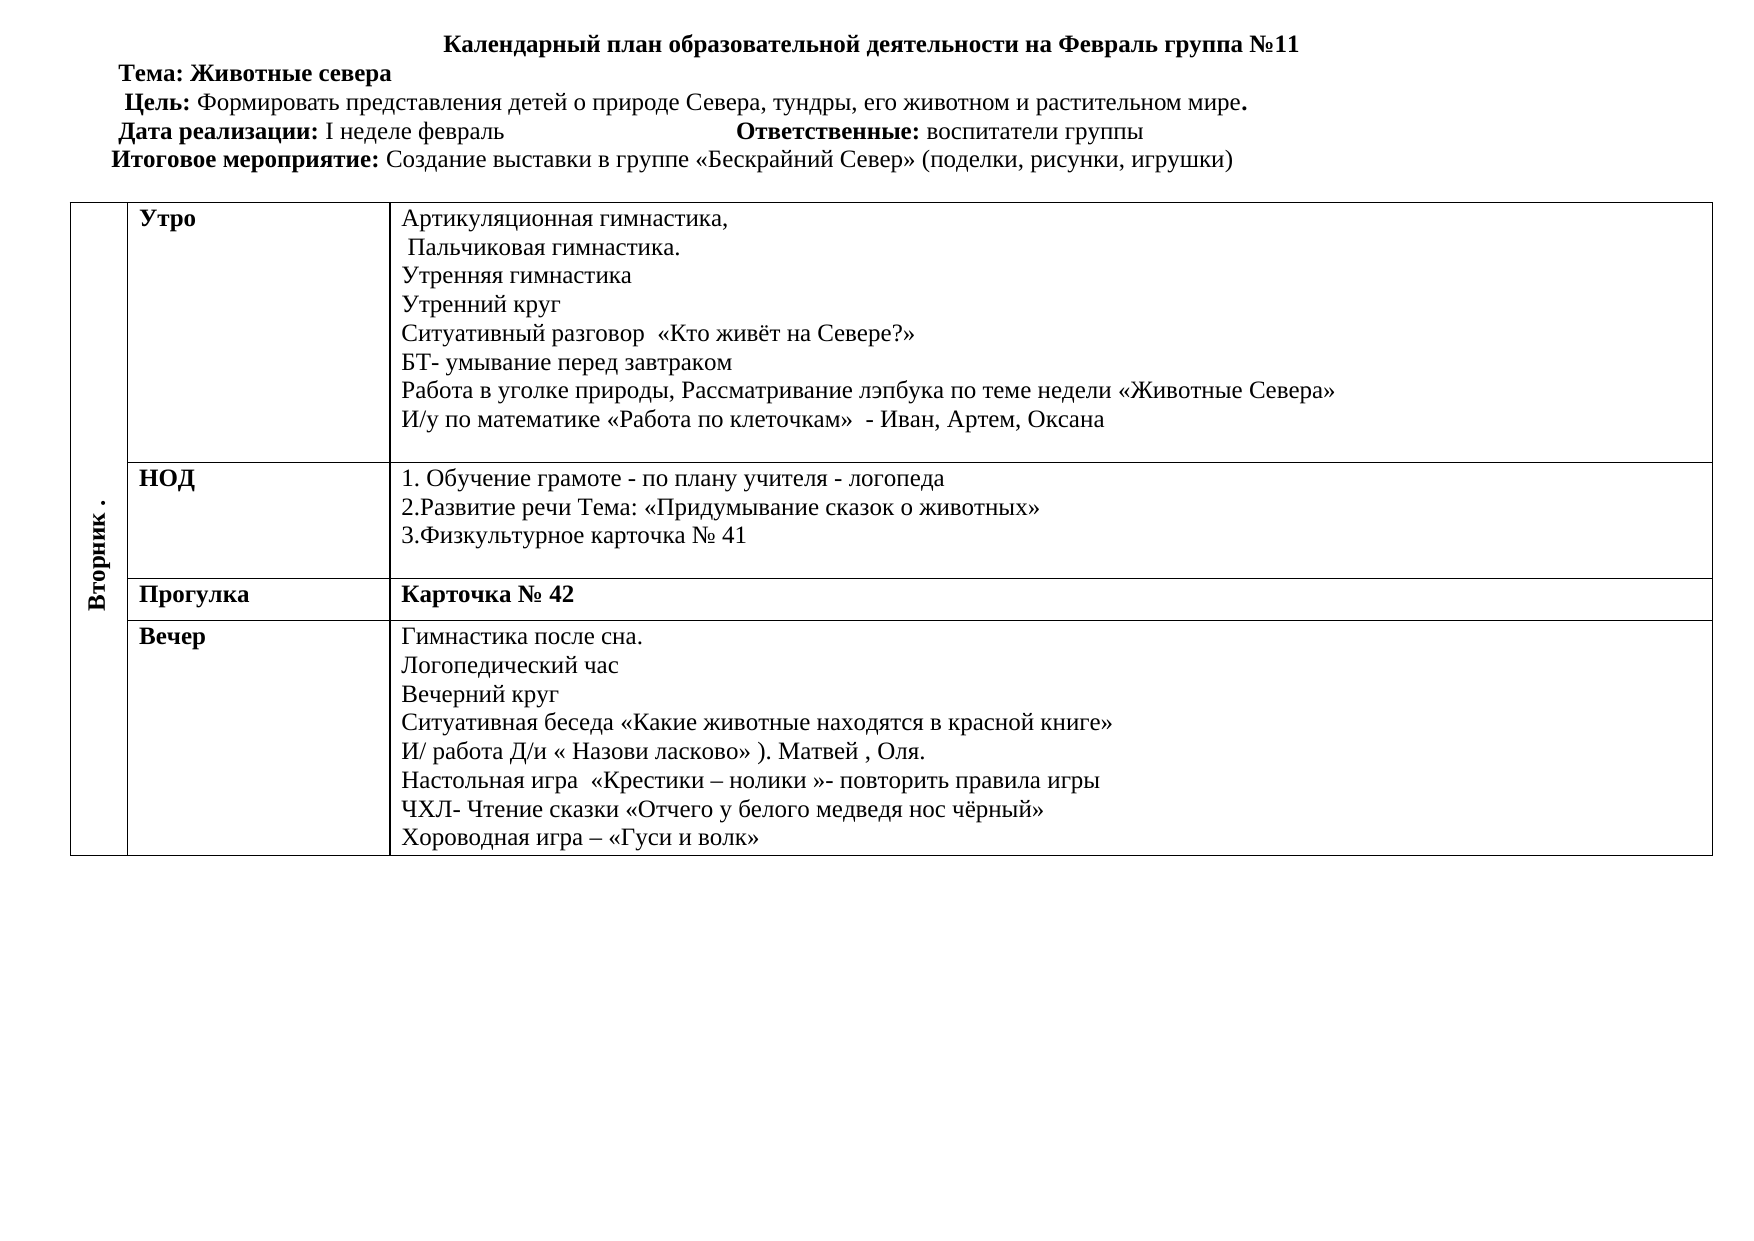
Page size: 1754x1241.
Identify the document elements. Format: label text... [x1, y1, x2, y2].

table_cell 1. Обучение грамоте - по плану учителя - логопеда 2.Развитие речи Тема: «Придумывание сказок о животных» 3.Физкультурное карточка № 41 [391, 463, 1712, 578]
text Календарный план образовательной деятельности на Февраль группа №11 [118, 29, 1724, 58]
table_header Артикуляционная гимнастика, Пальчиковая гимнастика. Утренняя гимнастика Утренний круг Ситуативный разговор «Кто живёт на Севере?» БТ- умывание перед завтраком Работа в уголке природы, Рассматривание лэпбука по теме недели «Животные Севера» И/у по математике «Работа по клеточкам» - Иван, Артем, Оксана [391, 203, 1712, 462]
table_cell Вечер [128, 621, 389, 854]
text Цель: Формировать представления детей о природе Севера, тундры, его животном и растительном мире. [118, 87, 1724, 116]
table_header Утро [128, 203, 389, 462]
text Итоговое мероприятие: Создание выставки в группе «Бескрайний Север» (поделки, рисунки, игрушки) [74, 144, 1724, 173]
text Тема: Животные севера [118, 58, 1724, 87]
text Дата реализации: I неделе февраль Ответственные: воспитатели группы [118, 116, 1724, 144]
table_cell НОД [128, 463, 389, 578]
table_header Вторник . [71, 203, 127, 854]
table_cell Прогулка [128, 579, 389, 620]
table_cell Карточка № 42 [391, 579, 1712, 620]
table_cell Гимнастика после сна. Логопедический час Вечерний круг Ситуативная беседа «Какие животные находятся в красной книге» И/ работа Д/и « Назови ласково» ). Матвей , Оля. Настольная игра «Крестики – нолики »- повторить правила игры ЧХЛ- Чтение сказки «Отчего у белого медведя нос чёрный» Хороводная игра – «Гуси и волк» [391, 621, 1712, 854]
